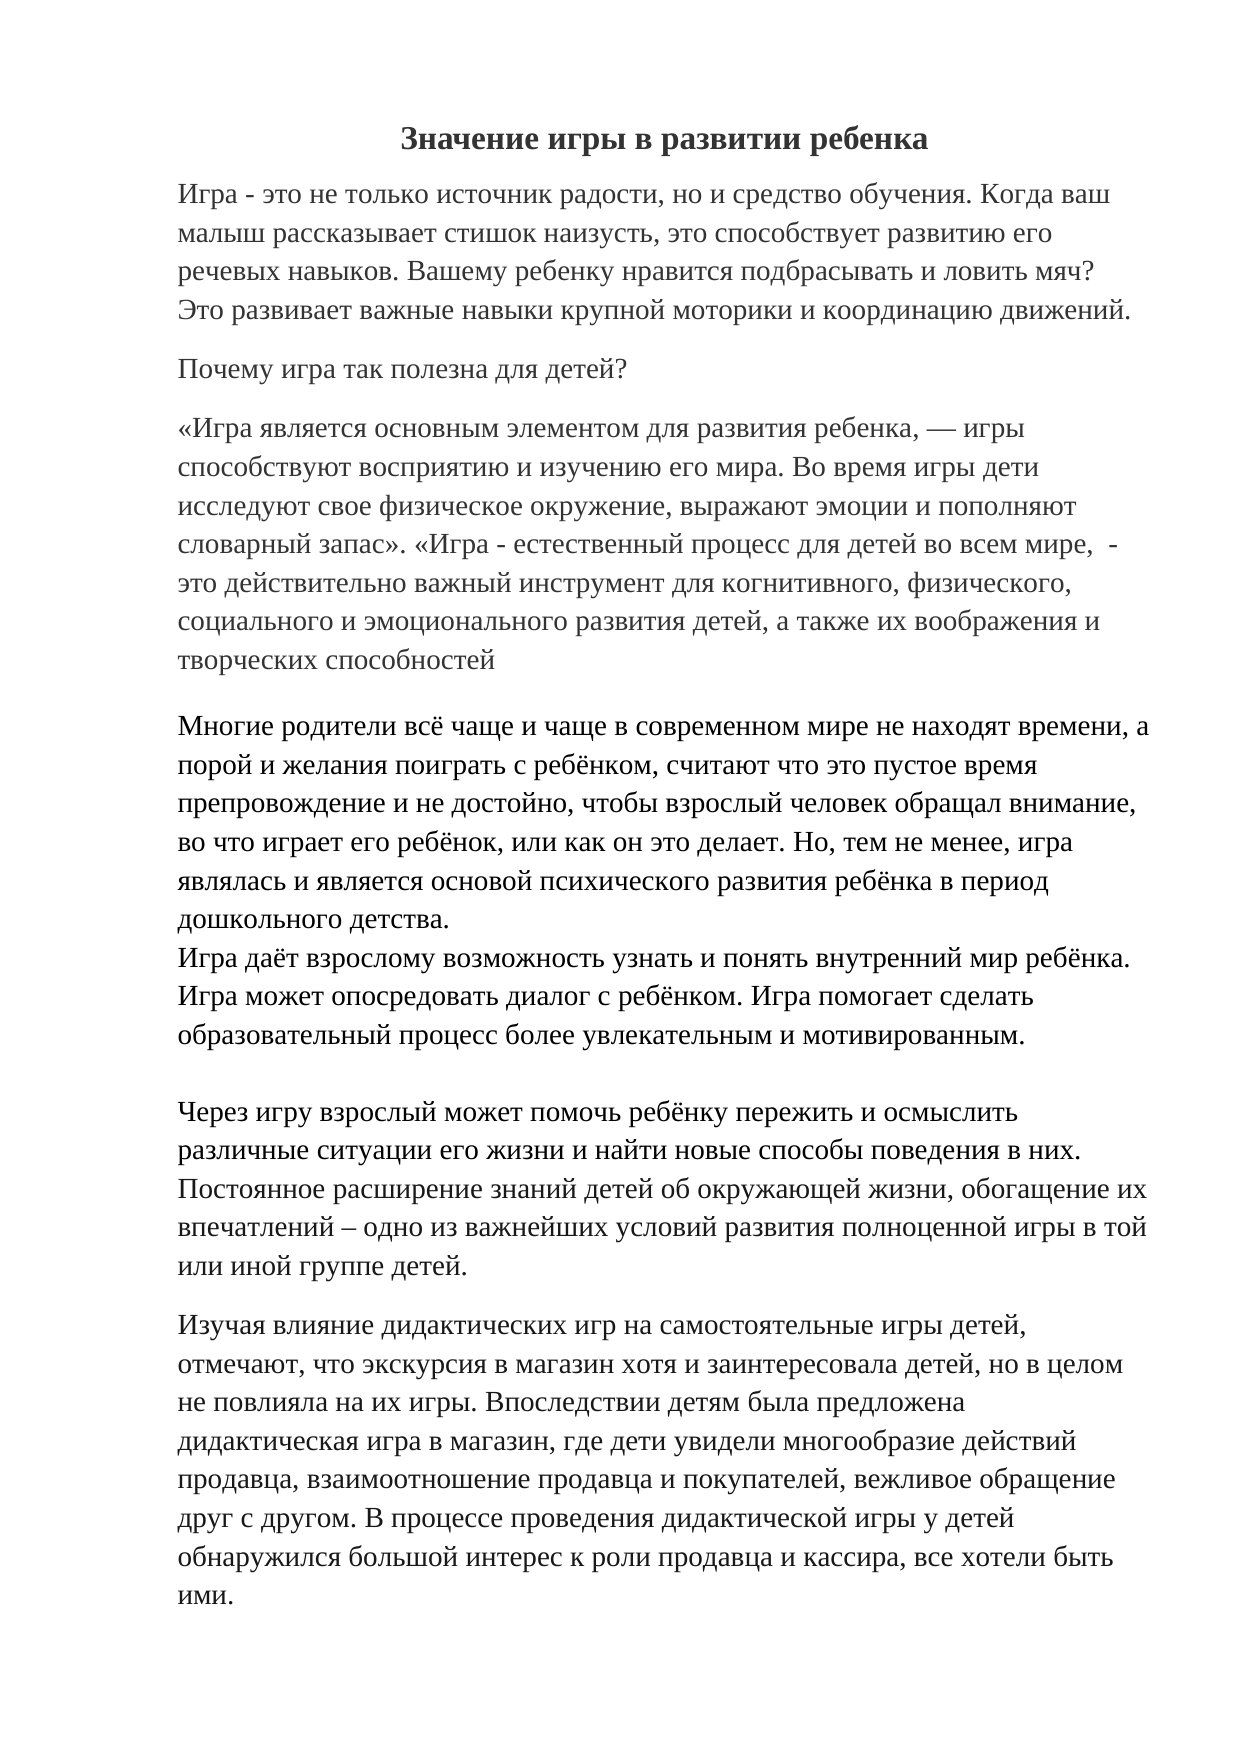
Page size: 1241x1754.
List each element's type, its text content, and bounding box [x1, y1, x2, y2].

text Значение игры в развитии ребенка [177, 118, 1152, 156]
text Постоянное расширение знаний детей об окружающей жизни, обогащение их впечатлений – одно из важнейших условий развития полноценной игры в той или иной группе детей. [177, 1171, 1152, 1282]
text Изучая влияние дидактических игр на самостоятельные игры детей, отмечают, что экскурсия в магазин хотя и заинтересовала детей, но в целом не повлияла на их игры. Впоследствии детям была предложена дидактическая игра в магазин, где дети увидели многообразие действий продавца, взаимоотношение продавца и покупателей, вежливое обращение друг с другом. В процессе проведения дидактической игры у детей обнаружился большой интерес к роли продавца и кассира, все хотели быть ими. [177, 1307, 1152, 1611]
text «Игра является основным элементом для развития ребенка, — игры способствуют восприятию и изучению его мира. Во время игры дети исследуют свое физическое окружение, выражают эмоции и пополняют словарный запас». «Игра - естественный процесс для детей во всем мире, - это действительно важный инструмент для когнитивного, физического, социального и эмоционального развития детей, а также их воображения и творческих способностей [177, 411, 1152, 675]
text Игра - это не только источник радости, но и средство обучения. Когда ваш малыш рассказывает стишок наизусть, это способствует развитию его речевых навыков. Вашему ребенку нравится подбрасывать и ловить мяч? Это развивает важные навыки крупной моторики и координацию движений. [177, 176, 1152, 325]
text Через игру взрослый может помочь ребёнку пережить и осмыслить различные ситуации его жизни и найти новые способы поведения в них. [177, 1094, 1152, 1166]
text Почему игра так полезна для детей? [177, 351, 1152, 385]
text Многие родители всё чаще и чаще в современном мире не находят времени, а порой и желания поиграть с ребёнком, считают что это пустое время препровождение и не достойно, чтобы взрослый человек обращал внимание, во что играет его ребёнок, или как он это делает. Но, тем не менее, игра являлась и является основой психического развития ребёнка в период дошкольного детства. [177, 708, 1152, 935]
text Игра даёт взрослому возможность узнать и понять внутренний мир ребёнка. Игра может опосредовать диалог с ребёнком. Игра помогает сделать образовательный процесс более увлекательным и мотивированным. [177, 940, 1152, 1050]
